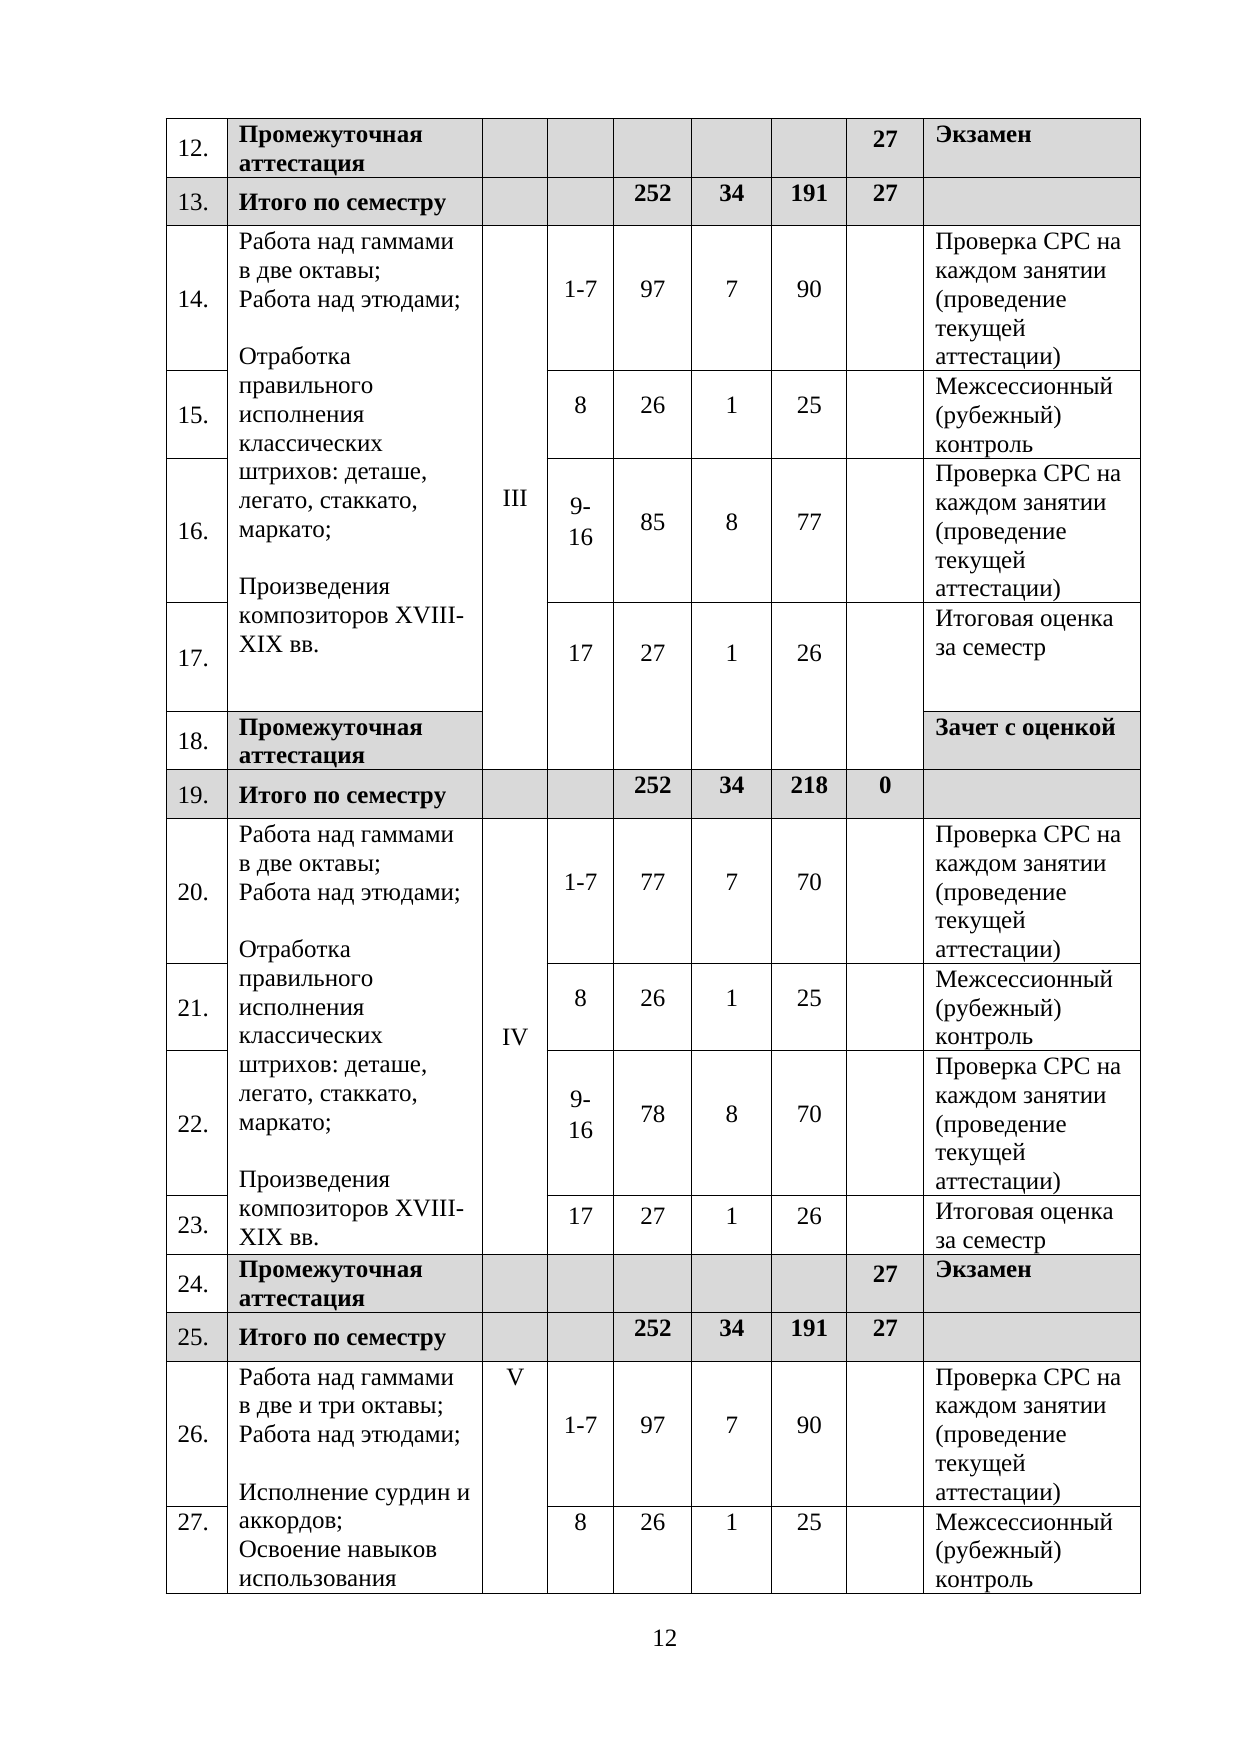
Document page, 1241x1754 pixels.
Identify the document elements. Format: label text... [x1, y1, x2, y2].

table_cell 26 [772, 603, 846, 769]
table_cell [847, 1196, 923, 1253]
table_cell [614, 1255, 691, 1312]
table_cell Зачет с оценкой [924, 712, 1140, 769]
table_cell Промежуточная аттестация [228, 1255, 482, 1312]
table_cell [548, 770, 613, 818]
table_cell [692, 119, 771, 177]
table_cell [483, 178, 547, 225]
table_cell [548, 1255, 613, 1312]
table_cell Экзамен [924, 119, 1140, 177]
table_cell 8 [548, 964, 613, 1050]
table_cell [548, 119, 613, 177]
table_cell Проверка СРС на каждом занятии (проведение текущей аттестации) [924, 819, 1140, 963]
table_cell [847, 1507, 923, 1593]
table_cell Работа над гаммами в две октавы; Работа над этюдами; Отработка правильного исполнения классических штрихов: деташе, легато, стаккато, маркато; Произведения композиторов XVIII-XIX вв. [228, 226, 482, 711]
table_cell 27 [847, 1313, 923, 1361]
table_cell [548, 178, 613, 225]
table_cell 34 [692, 178, 771, 225]
table_cell 85 [614, 459, 691, 602]
table_cell [167, 459, 227, 602]
table_cell Межсессионный (рубежный) контроль [924, 964, 1140, 1050]
table_cell [167, 712, 227, 769]
table_cell [167, 226, 227, 370]
table_cell [847, 1051, 923, 1195]
table_cell 8 [548, 1507, 613, 1593]
table_cell 27 [614, 1196, 691, 1253]
table_cell Межсессионный (рубежный) контроль [924, 371, 1140, 457]
table_cell [167, 1051, 227, 1195]
table_cell 191 [772, 1313, 846, 1361]
table_cell [483, 770, 547, 818]
table_cell 8 [548, 371, 613, 457]
table_cell 90 [772, 226, 846, 370]
table_cell Межсессионный (рубежный) контроль [924, 1507, 1140, 1593]
table_cell Работа над гаммами в две и три октавы; Работа над этюдами; Исполнение сурдин и аккордов; Освоение навыков использования конструктивно-заданных приемов игры на медных духовых инструментах (кварт-вентили, двойные и тройные инструменты, приспособления для корректировки интонации и т.п.) Изучение штрихов и приемов: мартеле, нон легато, фрулято; Произведения композиторов XIX-XX вв. [228, 1362, 482, 1593]
table_cell [924, 770, 1140, 818]
table_cell [167, 178, 227, 225]
table_cell [924, 1313, 1140, 1361]
table_cell 8 [692, 459, 771, 602]
table_cell 25 [772, 371, 846, 457]
table_cell Проверка СРС на каждом занятии (проведение текущей аттестации) [924, 459, 1140, 602]
table_cell Экзамен [924, 1255, 1140, 1312]
table_cell [167, 964, 227, 1050]
table_cell [167, 1313, 227, 1361]
table_cell [167, 1196, 227, 1253]
table_cell 25 [772, 964, 846, 1050]
table_cell 17 [548, 603, 613, 769]
table_cell [614, 119, 691, 177]
table_cell 7 [692, 1362, 771, 1506]
table_cell 26 [614, 1507, 691, 1593]
table_cell [167, 1255, 227, 1312]
table_cell 25 [772, 1507, 846, 1593]
table_cell 70 [772, 819, 846, 963]
table_cell [167, 1507, 227, 1593]
table_cell [847, 459, 923, 602]
table_cell III [483, 226, 547, 769]
table_cell [847, 226, 923, 370]
table_cell 252 [614, 1313, 691, 1361]
table_cell 1 [692, 603, 771, 769]
table_cell 1 [692, 1507, 771, 1593]
table_cell 17 [548, 1196, 613, 1253]
table_cell [483, 1313, 547, 1361]
table_cell 7 [692, 819, 771, 963]
table_cell 34 [692, 1313, 771, 1361]
table_cell Итоговая оценка за семестр [924, 603, 1140, 711]
table_cell 252 [614, 770, 691, 818]
table_cell 1-7 [548, 819, 613, 963]
table_cell 9-16 [548, 1051, 613, 1195]
table_cell [167, 371, 227, 457]
table_cell [847, 1362, 923, 1506]
table_cell 26 [614, 964, 691, 1050]
table_cell Итоговая оценка за семестр [924, 1196, 1140, 1253]
table_cell 26 [614, 371, 691, 457]
table_cell 1-7 [548, 226, 613, 370]
table_cell 77 [614, 819, 691, 963]
table_cell 34 [692, 770, 771, 818]
table_cell 70 [772, 1051, 846, 1195]
table_cell 252 [614, 178, 691, 225]
table_cell 90 [772, 1362, 846, 1506]
table_cell 0 [847, 770, 923, 818]
table_cell 27 [847, 119, 923, 177]
table_cell [167, 770, 227, 818]
table_cell 191 [772, 178, 846, 225]
table_cell [924, 178, 1140, 225]
table_cell Проверка СРС на каждом занятии (проведение текущей аттестации) [924, 1051, 1140, 1195]
table_cell Работа над гаммами в две октавы; Работа над этюдами; Отработка правильного исполнения классических штрихов: деташе, легато, стаккато, маркато; Произведения композиторов XVIII-XIX вв. [228, 819, 482, 1253]
table_cell [847, 603, 923, 769]
table_cell [772, 119, 846, 177]
table_cell Промежуточная аттестация [228, 119, 482, 177]
table_cell [167, 119, 227, 177]
table_cell 97 [614, 226, 691, 370]
table_cell V [483, 1362, 547, 1593]
table_cell 78 [614, 1051, 691, 1195]
table_cell [692, 1255, 771, 1312]
table_cell Итого по семестру [228, 178, 482, 225]
table_cell [847, 371, 923, 457]
table_cell 8 [692, 1051, 771, 1195]
table_cell [772, 1255, 846, 1312]
table_cell 9-16 [548, 459, 613, 602]
table_cell [548, 1313, 613, 1361]
table_cell [167, 1362, 227, 1506]
table_cell [847, 819, 923, 963]
table_cell 1 [692, 371, 771, 457]
table_cell 1 [692, 1196, 771, 1253]
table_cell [924, 226, 1140, 370]
table_cell [847, 964, 923, 1050]
table_cell [167, 603, 227, 711]
table_cell Итого по семестру [228, 1313, 482, 1361]
table_cell [167, 819, 227, 963]
table_cell 1-7 [548, 1362, 613, 1506]
table_cell 27 [847, 1255, 923, 1312]
table_cell Промежуточная аттестация [228, 712, 482, 769]
table_cell [483, 1255, 547, 1312]
table_cell 1 [692, 964, 771, 1050]
table_cell Итого по семестру [228, 770, 482, 818]
table_cell 7 [692, 226, 771, 370]
table_cell 97 [614, 1362, 691, 1506]
table_cell 218 [772, 770, 846, 818]
table_cell IV [483, 819, 547, 1253]
table_cell 26 [772, 1196, 846, 1253]
table_cell [483, 119, 547, 177]
table_cell 27 [614, 603, 691, 769]
table_cell 27 [847, 178, 923, 225]
table_cell 77 [772, 459, 846, 602]
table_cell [924, 1362, 1140, 1506]
